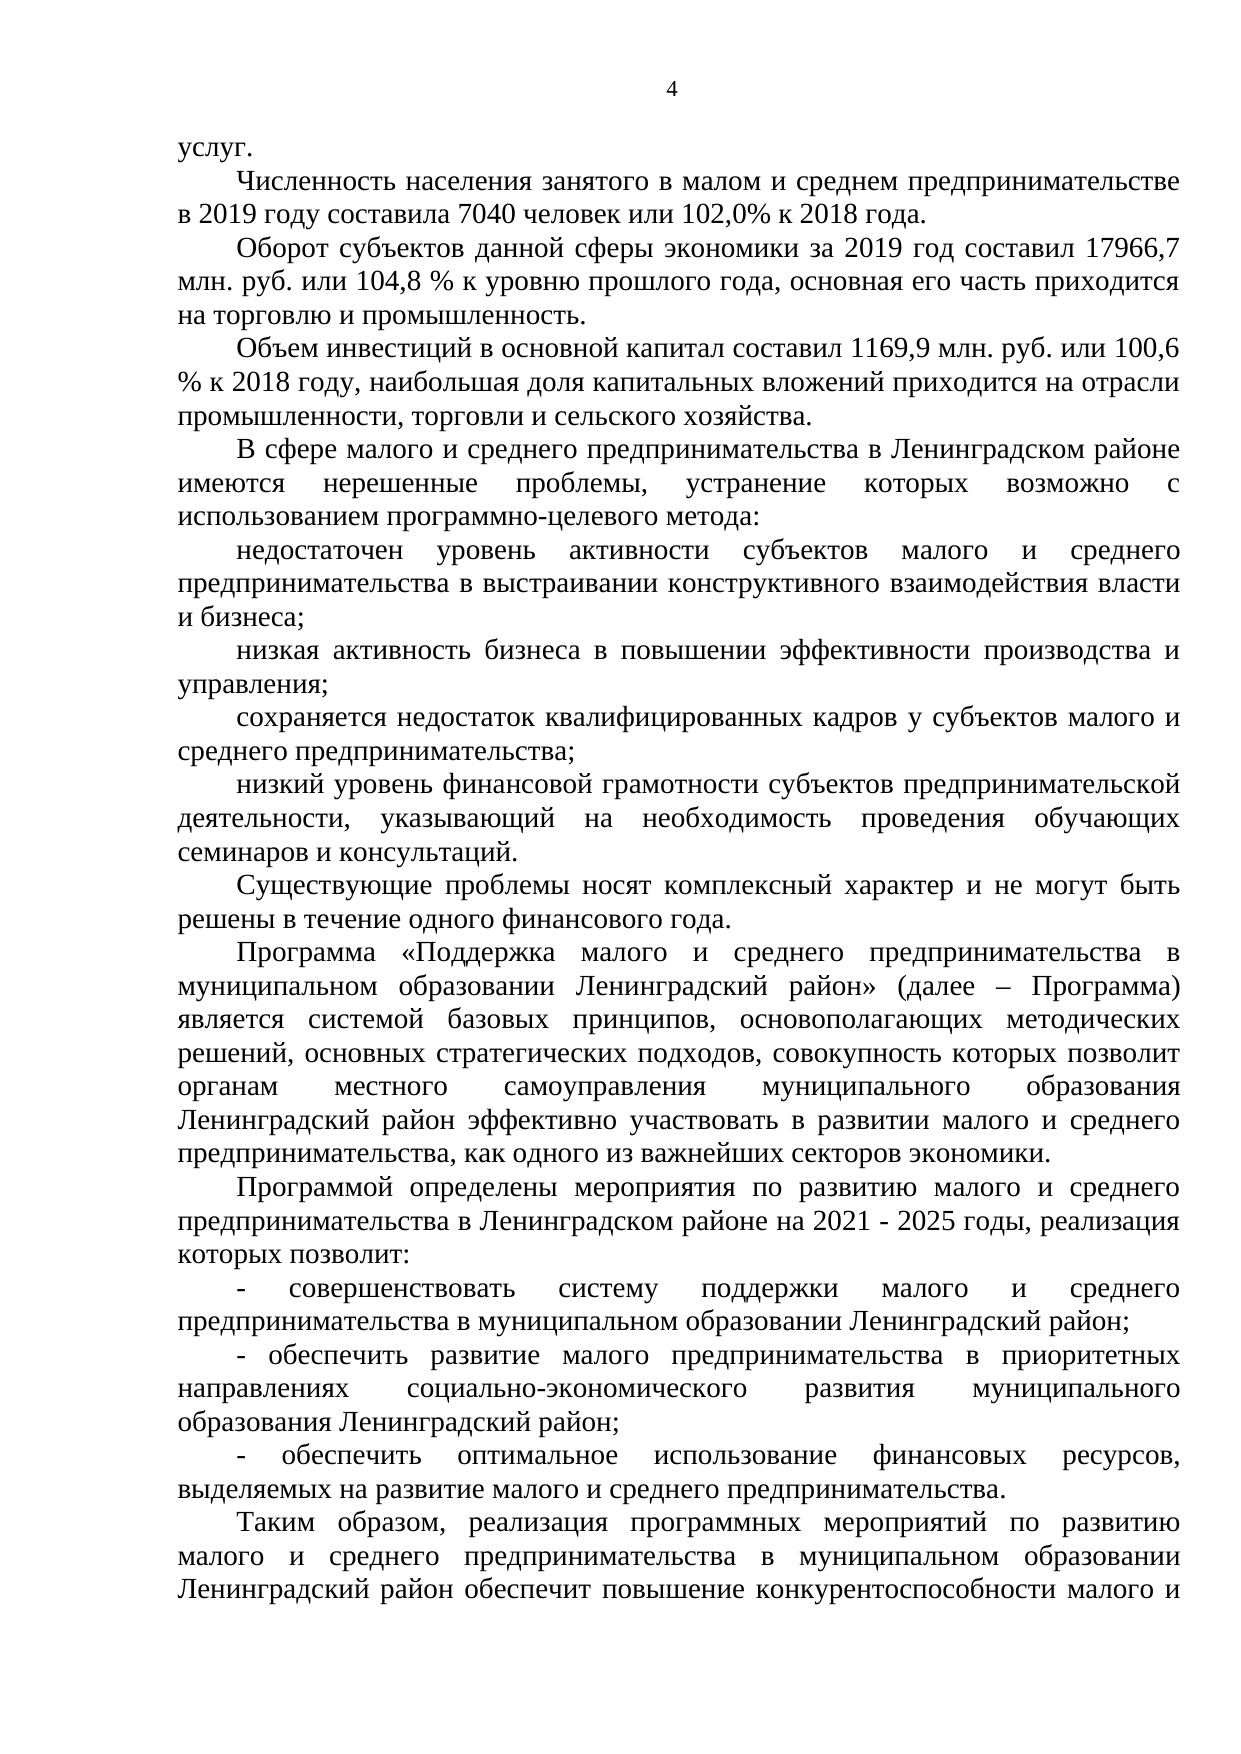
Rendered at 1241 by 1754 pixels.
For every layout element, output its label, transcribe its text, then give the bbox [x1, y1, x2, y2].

text низкий уровень финансовой грамотности субъектов предпринимательской деятельности, указывающий на необходимость проведения обучающих семинаров и консультаций. [177, 767, 1181, 867]
text Программой определены мероприятия по развитию малого и среднего предпринимательства в Ленинградском районе на 2021 - 2025 годы, реализация которых позволит: [177, 1169, 1181, 1270]
text низкая активность бизнеса в повышении эффективности производства и управления; [177, 632, 1181, 699]
text - обеспечить оптимальное использование финансовых ресурсов, выделяемых на развитие малого и среднего предпринимательства. [177, 1437, 1181, 1504]
text сохраняется недостаток квалифицированных кадров у субъектов малого и среднего предпринимательства; [177, 699, 1181, 767]
text - совершенствовать систему поддержки малого и среднего предпринимательства в муниципальном образовании Ленинградский район; [177, 1270, 1181, 1337]
text Программа «Поддержка малого и среднего предпринимательства в муниципальном образовании Ленинградский район» (далее – Программа) является системой базовых принципов, основополагающих методических решений, основных стратегических подходов, совокупность которых позволит органам местного самоуправления муниципального образования Ленинградский район эффективно участвовать в развитии малого и среднего предпринимательства, как одного из важнейших секторов экономики. [177, 934, 1181, 1169]
text Объем инвестиций в основной капитал составил 1169,9 млн. руб. или 100,6 % к 2018 году, наибольшая доля капитальных вложений приходится на отрасли промышленности, торговли и сельского хозяйства. [177, 331, 1181, 431]
text - обеспечить развитие малого предпринимательства в приоритетных направлениях социально-экономического развития муниципального образования Ленинградский район; [177, 1337, 1181, 1437]
text Численность населения занятого в малом и среднем предпринимательстве в 2019 году составила 7040 человек или 102,0% к 2018 года. [177, 163, 1181, 230]
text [177, 129, 1181, 163]
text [177, 1504, 1181, 1605]
text Существующие проблемы носят комплексный характер и не могут быть решены в течение одного финансового года. [177, 867, 1181, 934]
text Оборот субъектов данной сферы экономики за 2019 год составил 17966,7 млн. руб. или 104,8 % к уровню прошлого года, основная его часть приходится на торговлю и промышленность. [177, 230, 1181, 331]
text В сфере малого и среднего предпринимательства в Ленинградском районе имеются нерешенные проблемы, устранение которых возможно с использованием программно-целевого метода: [177, 431, 1181, 532]
text недостаточен уровень активности субъектов малого и среднего предпринимательства в выстраивании конструктивного взаимодействия власти и бизнеса; [177, 532, 1181, 632]
